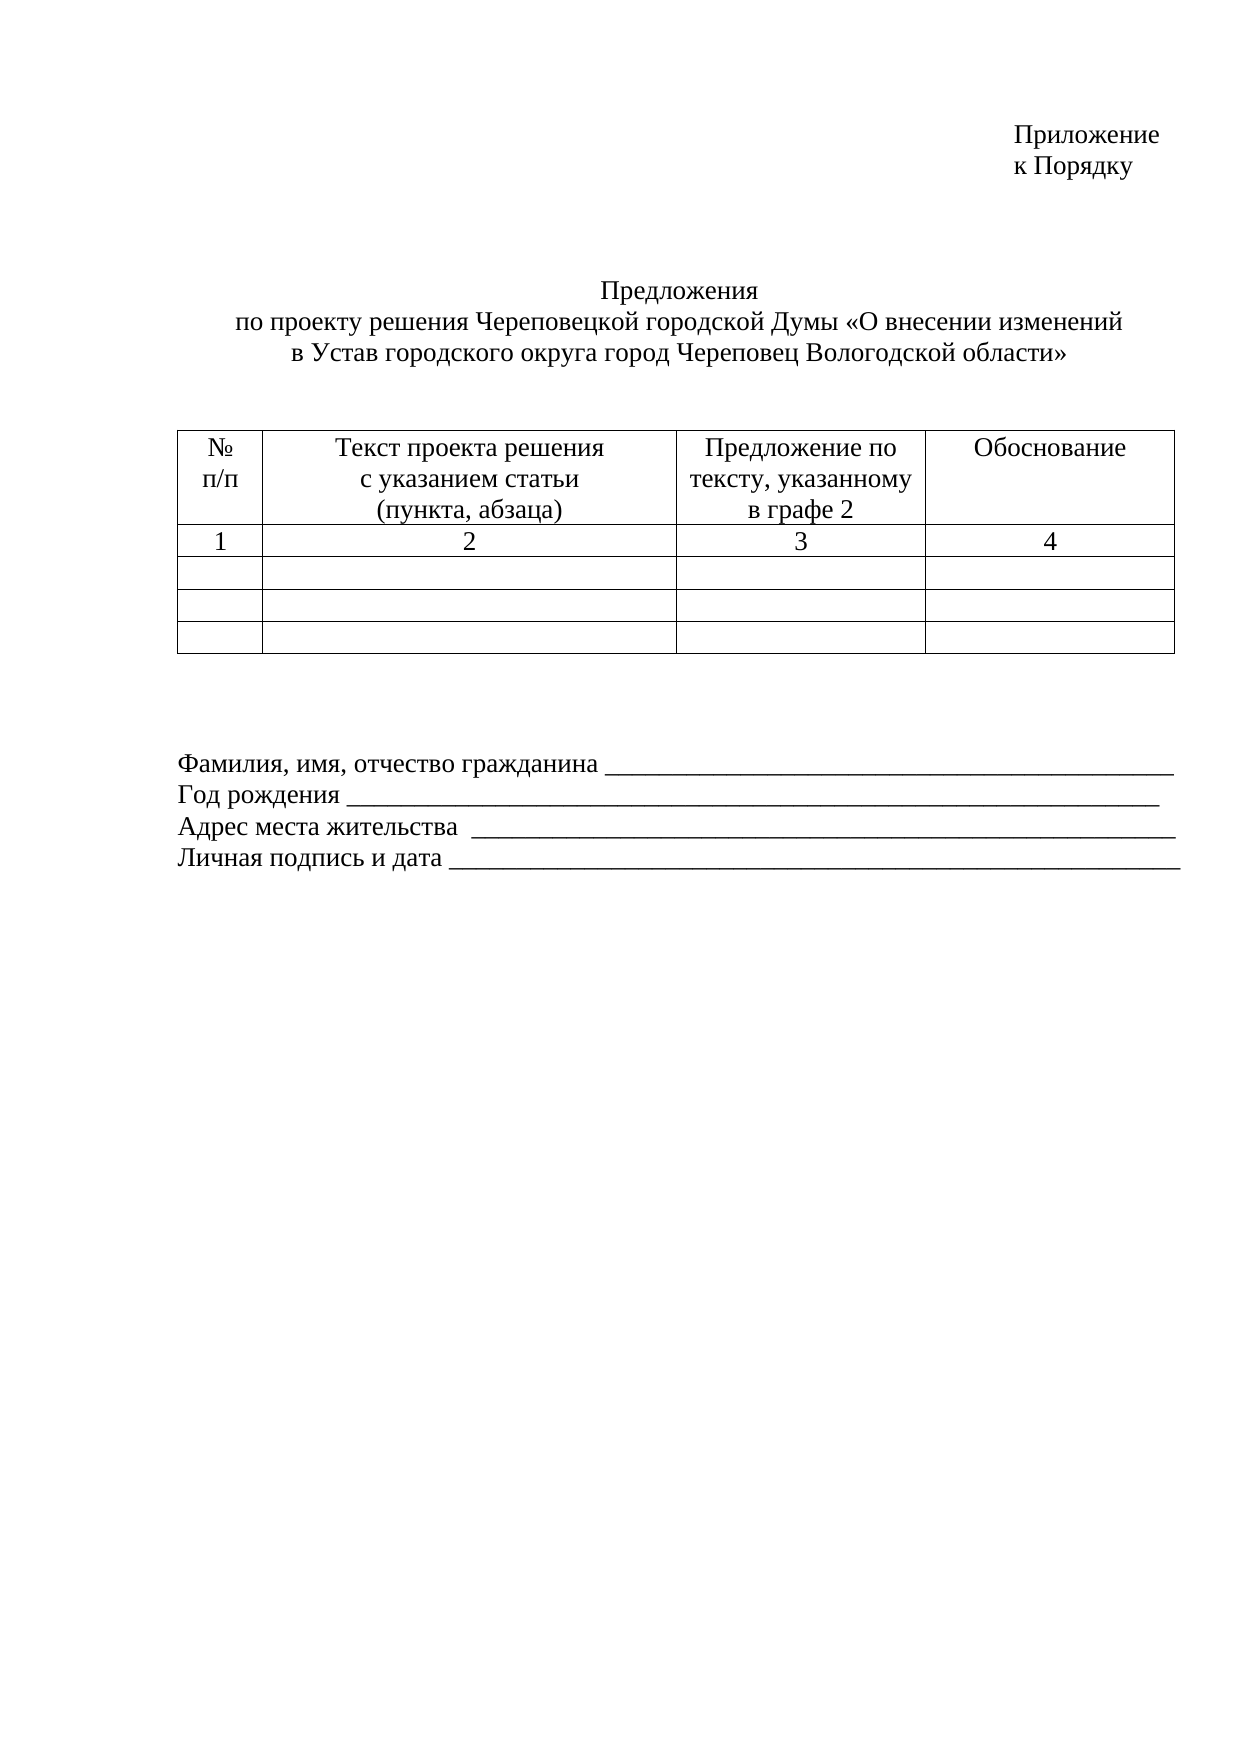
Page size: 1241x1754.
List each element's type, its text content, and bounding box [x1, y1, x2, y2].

table_cell [263, 557, 676, 588]
text Адрес места жительства ____________________________________________________ [177, 809, 1181, 841]
table_header Текст проекта решения с указанием статьи (пункта, абзаца) [263, 431, 676, 524]
table_cell [926, 590, 1174, 621]
table_cell [677, 557, 925, 588]
text Личная подпись и дата ______________________________________________________ [177, 841, 1181, 872]
table_cell 3 [677, 525, 925, 556]
text Приложение [940, 118, 1177, 149]
table_cell 2 [263, 525, 676, 556]
text в Устав городского округа город Череповец Вологодской области» [177, 336, 1181, 367]
text Предложения [177, 274, 1181, 305]
table_cell [677, 622, 925, 653]
table_header Предложение по тексту, указанному в графе 2 [677, 431, 925, 524]
table_cell [178, 557, 262, 588]
text Год рождения ____________________________________________________________ [177, 778, 1181, 809]
table_cell [677, 590, 925, 621]
table_cell 1 [178, 525, 262, 556]
table_cell [178, 622, 262, 653]
text Фамилия, имя, отчество гражданина __________________________________________ [177, 747, 1181, 778]
table_cell [926, 557, 1174, 588]
table_header № п/п [178, 431, 262, 524]
text по проекту решения Череповецкой городской Думы «О внесении изменений [177, 305, 1181, 336]
table_cell 4 [926, 525, 1174, 556]
table_cell [926, 622, 1174, 653]
table_cell [178, 590, 262, 621]
table_cell [263, 590, 676, 621]
table_header Обоснование [926, 431, 1174, 524]
text к Порядку [940, 149, 1177, 180]
table_cell [263, 622, 676, 653]
